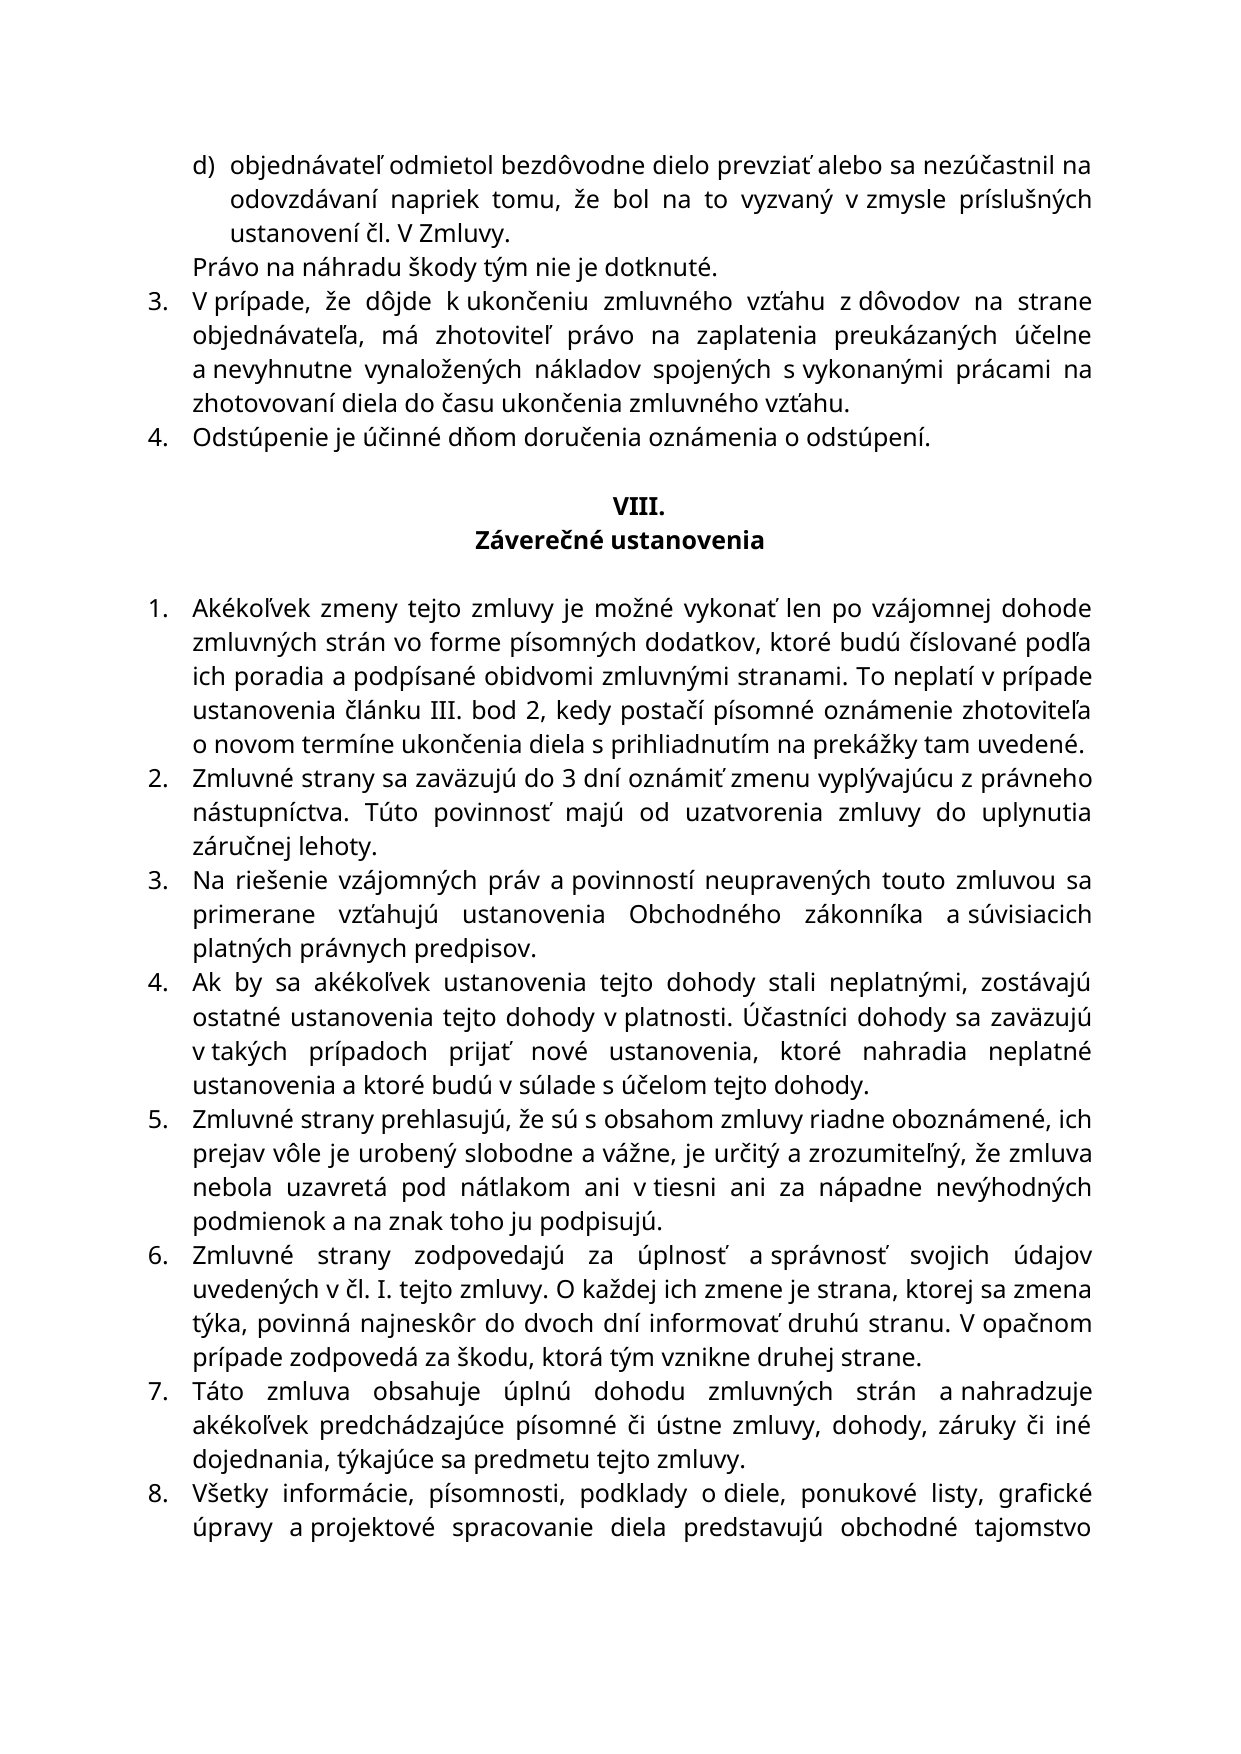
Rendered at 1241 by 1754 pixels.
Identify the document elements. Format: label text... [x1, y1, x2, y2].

list Zmluvné strany sa zaväzujú do 3 dní oznámiť zmenu vyplývajúcu z právneho nástupníctva. Túto povinnosť majú od uzatvorenia zmluvy do uplynutia záručnej lehoty. [148, 761, 1093, 863]
text VIII. [185, 488, 1093, 522]
text Právo na náhradu škody tým nie je dotknuté. [148, 250, 1093, 284]
list Na riešenie vzájomných práv a povinností neupravených touto zmluvou sa primerane vzťahujú ustanovenia Obchodného zákonníka a súvisiacich platných právnych predpisov. [148, 863, 1093, 965]
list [148, 1476, 1093, 1544]
list Zmluvné strany prehlasujú, že sú s obsahom zmluvy riadne oboznámené, ich prejav vôle je urobený slobodne a vážne, je určitý a zrozumiteľný, že zmluva nebola uzavretá pod nátlakom ani v tiesni ani za nápadne nevýhodných podmienok a na znak toho ju podpisujú. [148, 1101, 1093, 1238]
list Zmluvné strany zodpovedajú za úplnosť a správnosť svojich údajov uvedených v čl. I. tejto zmluvy. O každej ich zmene je strana, ktorej sa zmena týka, povinná najneskôr do dvoch dní informovať druhú stranu. V opačnom prípade zodpovedá za škodu, ktorá tým vznikne druhej strane. [148, 1238, 1093, 1374]
list Táto zmluva obsahuje úplnú dohodu zmluvných strán a nahradzuje akékoľvek predchádzajúce písomné či ústne zmluvy, dohody, záruky či iné dojednania, týkajúce sa predmetu tejto zmluvy. [148, 1374, 1093, 1476]
text Záverečné ustanovenia [148, 522, 1093, 556]
list Odstúpenie je účinné dňom doručenia oznámenia o odstúpení. [148, 420, 1093, 454]
list V prípade, že dôjde k ukončeniu zmluvného vzťahu z dôvodov na strane objednávateľa, má zhotoviteľ právo na zaplatenia preukázaných účelne a nevyhnutne vynaložených nákladov spojených s vykonanými prácami na zhotovovaní diela do času ukončenia zmluvného vzťahu. [148, 284, 1093, 420]
list Ak by sa akékoľvek ustanovenia tejto dohody stali neplatnými, zostávajú ostatné ustanovenia tejto dohody v platnosti. Účastníci dohody sa zaväzujú v takých prípadoch prijať nové ustanovenia, ktoré nahradia neplatné ustanovenia a ktoré budú v súlade s účelom tejto dohody. [148, 965, 1093, 1101]
list objednávateľ odmietol bezdôvodne dielo prevziať alebo sa nezúčastnil na odovzdávaní napriek tomu, že bol na to vyzvaný v zmysle príslušných ustanovení čl. V Zmluvy. [192, 148, 1093, 250]
list Akékoľvek zmeny tejto zmluvy je možné vykonať len po vzájomnej dohode zmluvných strán vo forme písomných dodatkov, ktoré budú číslované podľa ich poradia a podpísané obidvomi zmluvnými stranami. To neplatí v prípade ustanovenia článku III. bod 2, kedy postačí písomné oznámenie zhotoviteľa o novom termíne ukončenia diela s prihliadnutím na prekážky tam uvedené. [148, 590, 1093, 761]
